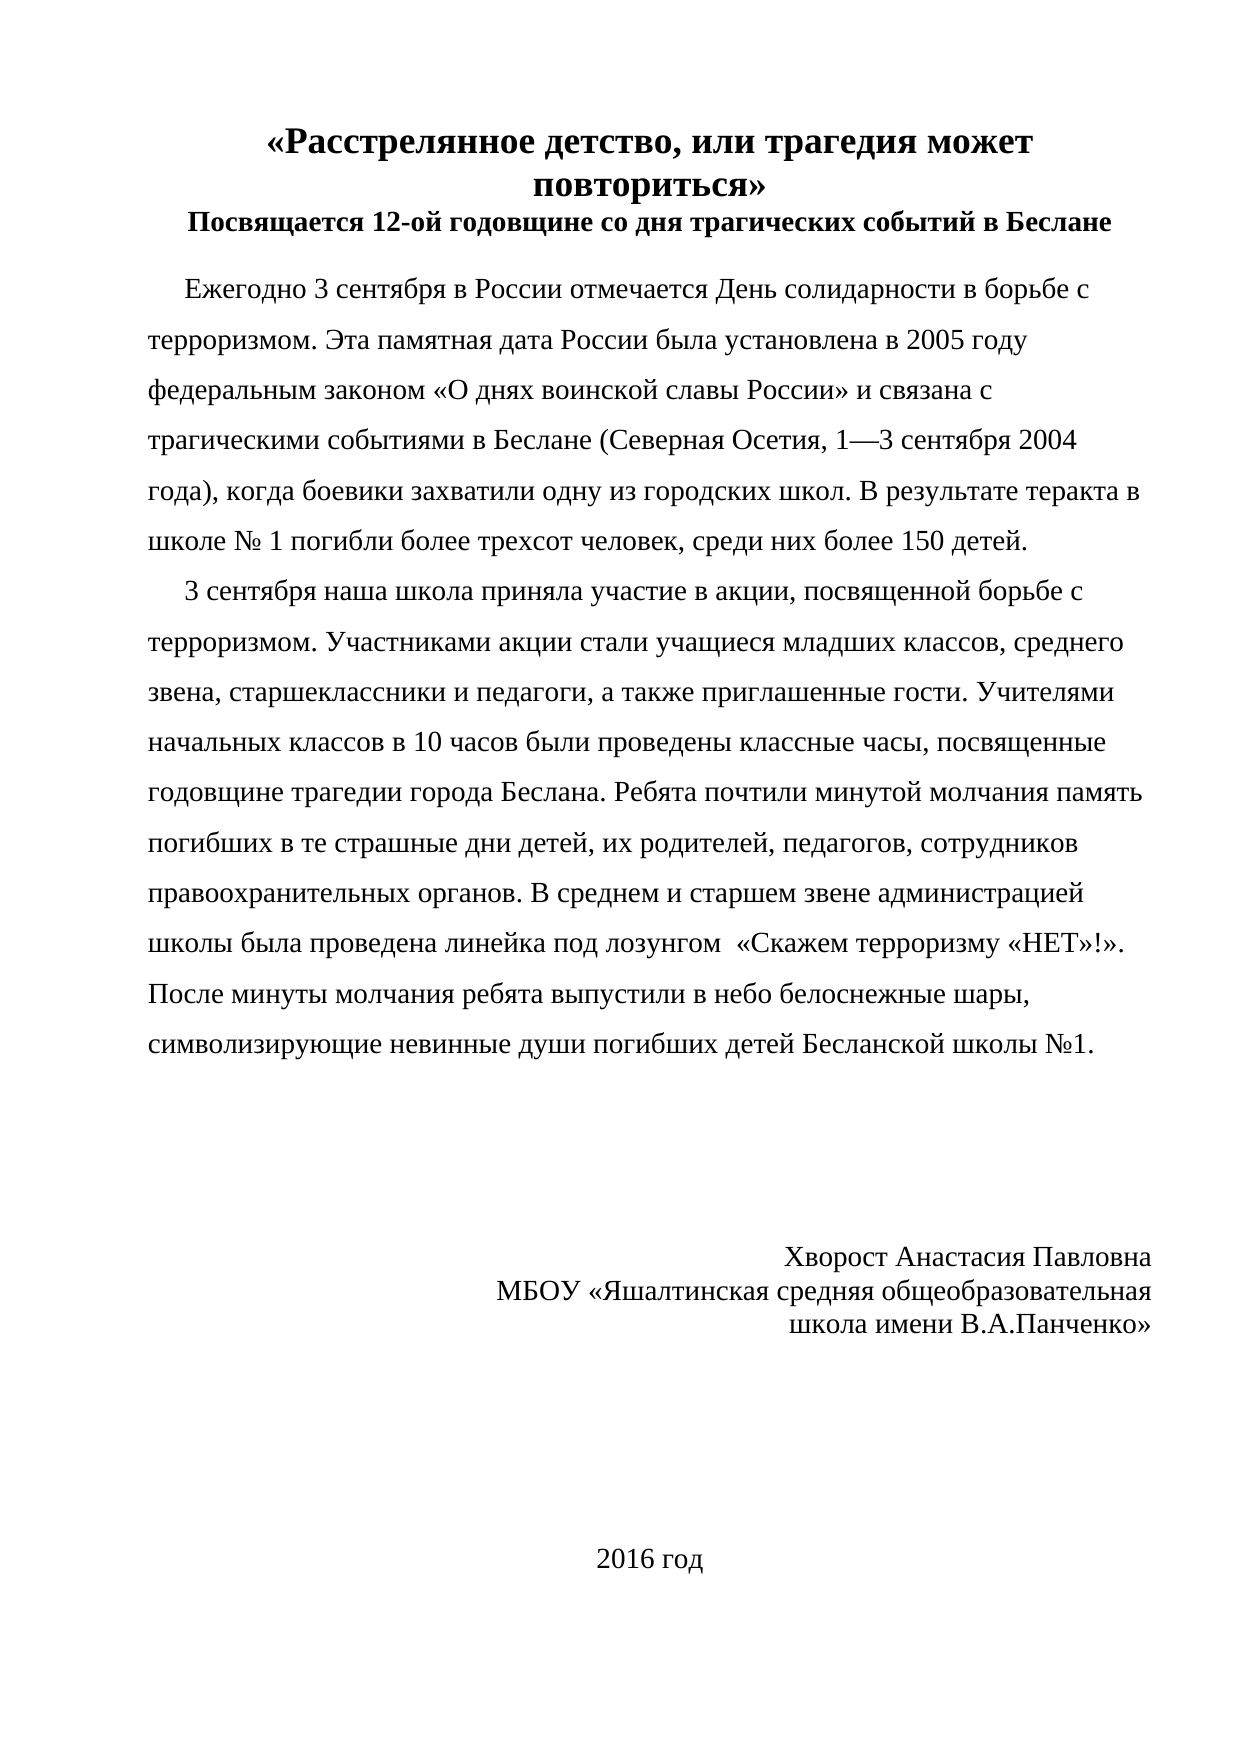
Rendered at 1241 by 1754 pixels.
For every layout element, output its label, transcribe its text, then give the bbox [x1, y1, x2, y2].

text 2016 год [148, 1541, 1152, 1575]
text Хворост Анастасия Павловна [148, 1239, 1152, 1273]
text Ежегодно 3 сентября в России отмечается День солидарности в борьбе с терроризмом. Эта памятная дата России была установлена в 2005 году федеральным законом «О днях воинской славы России» и связана с трагическими событиями в Беслане (Северная Осетия, 1—3 сентября 2004 года), когда боевики захватили одну из городских школ. В результате теракта в школе № 1 погибли более трехсот человек, среди них более 150 детей. 3 сентября наша школа приняла участие в акции, посвященной борьбе с терроризмом. Участниками акции стали учащиеся младших классов, среднего звена, старшеклассники и педагоги, а также приглашенные гости. Учителями начальных классов в 10 часов были проведены классные часы, посвященные годовщине трагедии города Беслана. Ребята почтили минутой молчания память погибших в те страшные дни детей, их родителей, педагогов, сотрудников правоохранительных органов. В среднем и старшем звене администрацией школы была проведена линейка под лозунгом «Скажем терроризму «НЕТ»!». После минуты молчания ребята выпустили в небо белоснежные шары, символизирующие невинные души погибших детей Бесланской школы №1. [148, 271, 1152, 1060]
text Посвящается 12-ой годовщине со дня трагических событий в Беслане [148, 204, 1152, 238]
text «Расстрелянное детство, или трагедия может повториться» [148, 118, 1152, 204]
text школа имени В.А.Панченко» [148, 1307, 1152, 1340]
text МБОУ «Яшалтинская средняя общеобразовательная [148, 1273, 1152, 1307]
